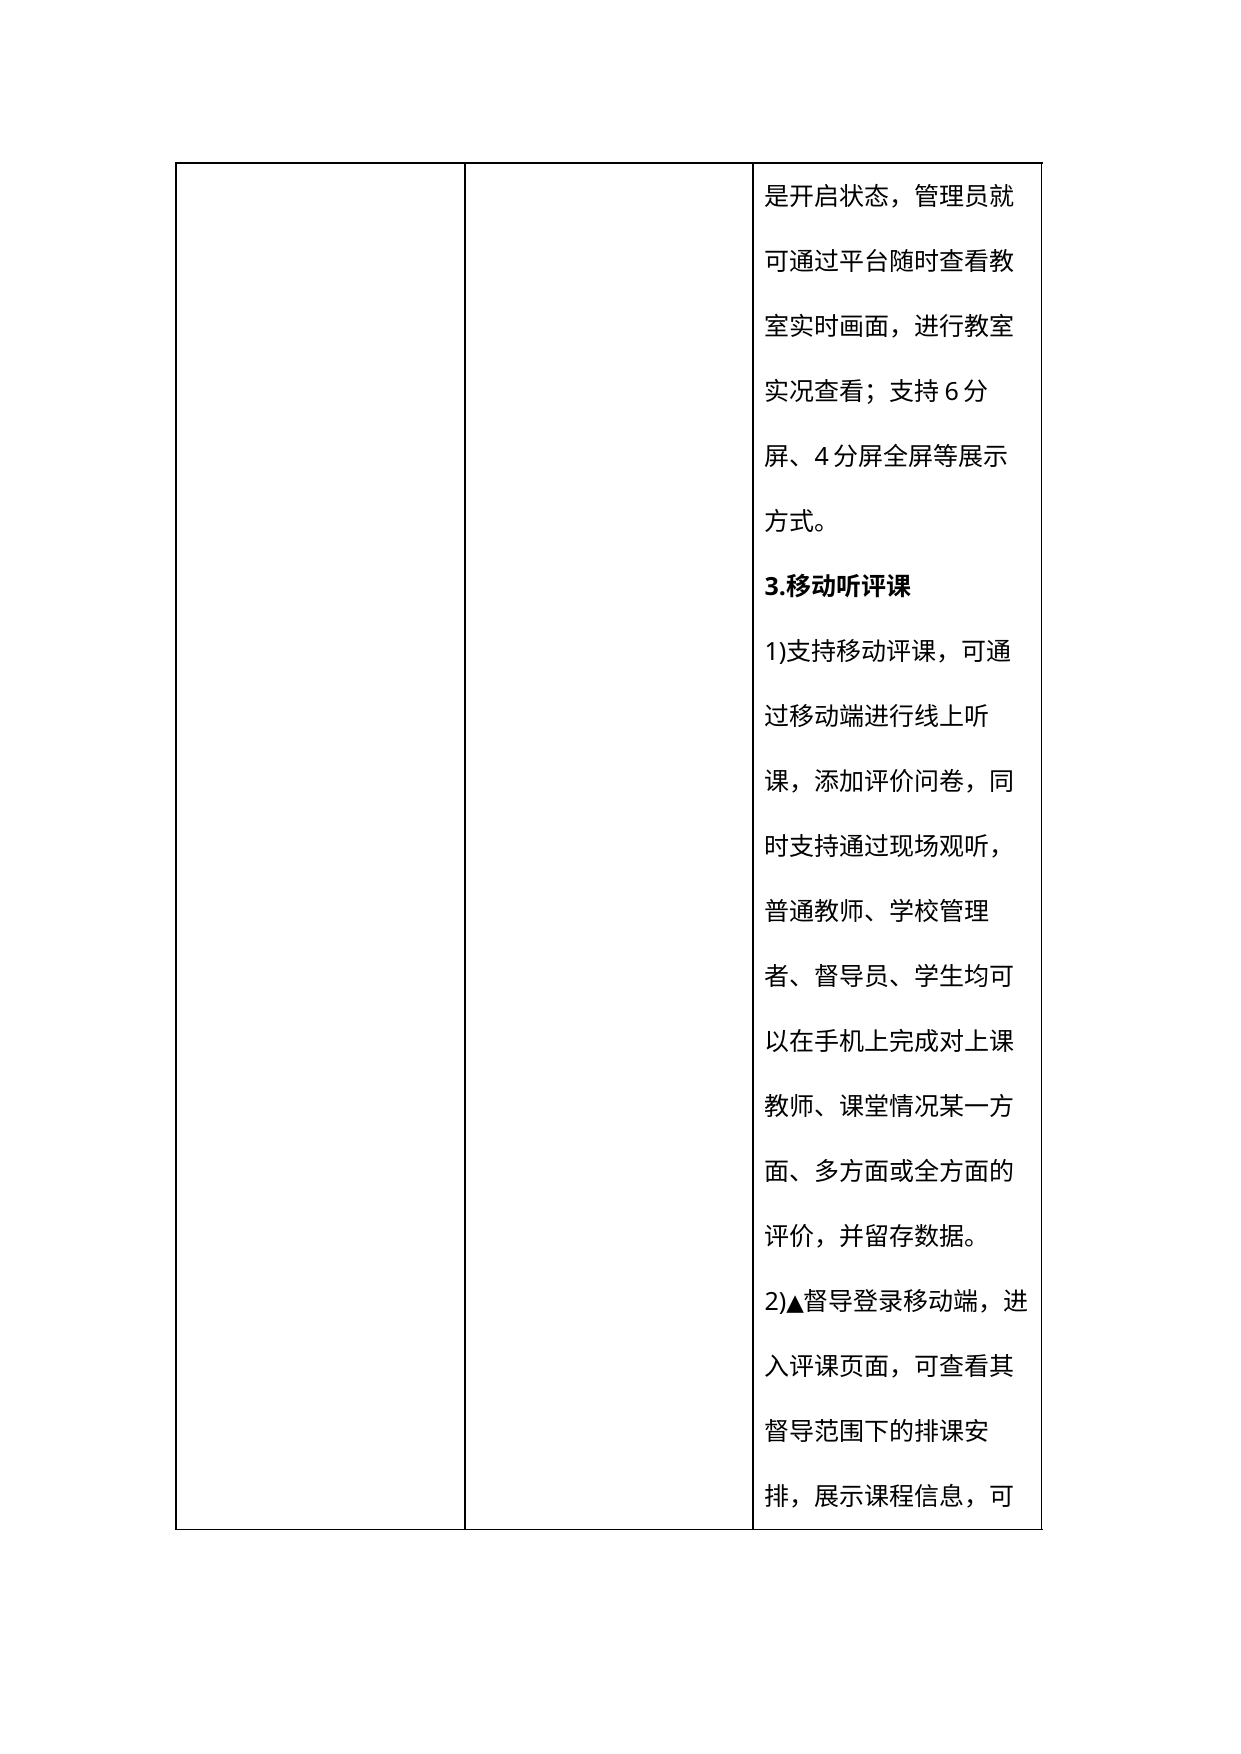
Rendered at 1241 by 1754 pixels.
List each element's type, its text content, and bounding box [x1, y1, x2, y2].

table_cell [466, 164, 752, 1528]
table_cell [754, 164, 1041, 1528]
table_cell 2 [177, 164, 464, 1528]
